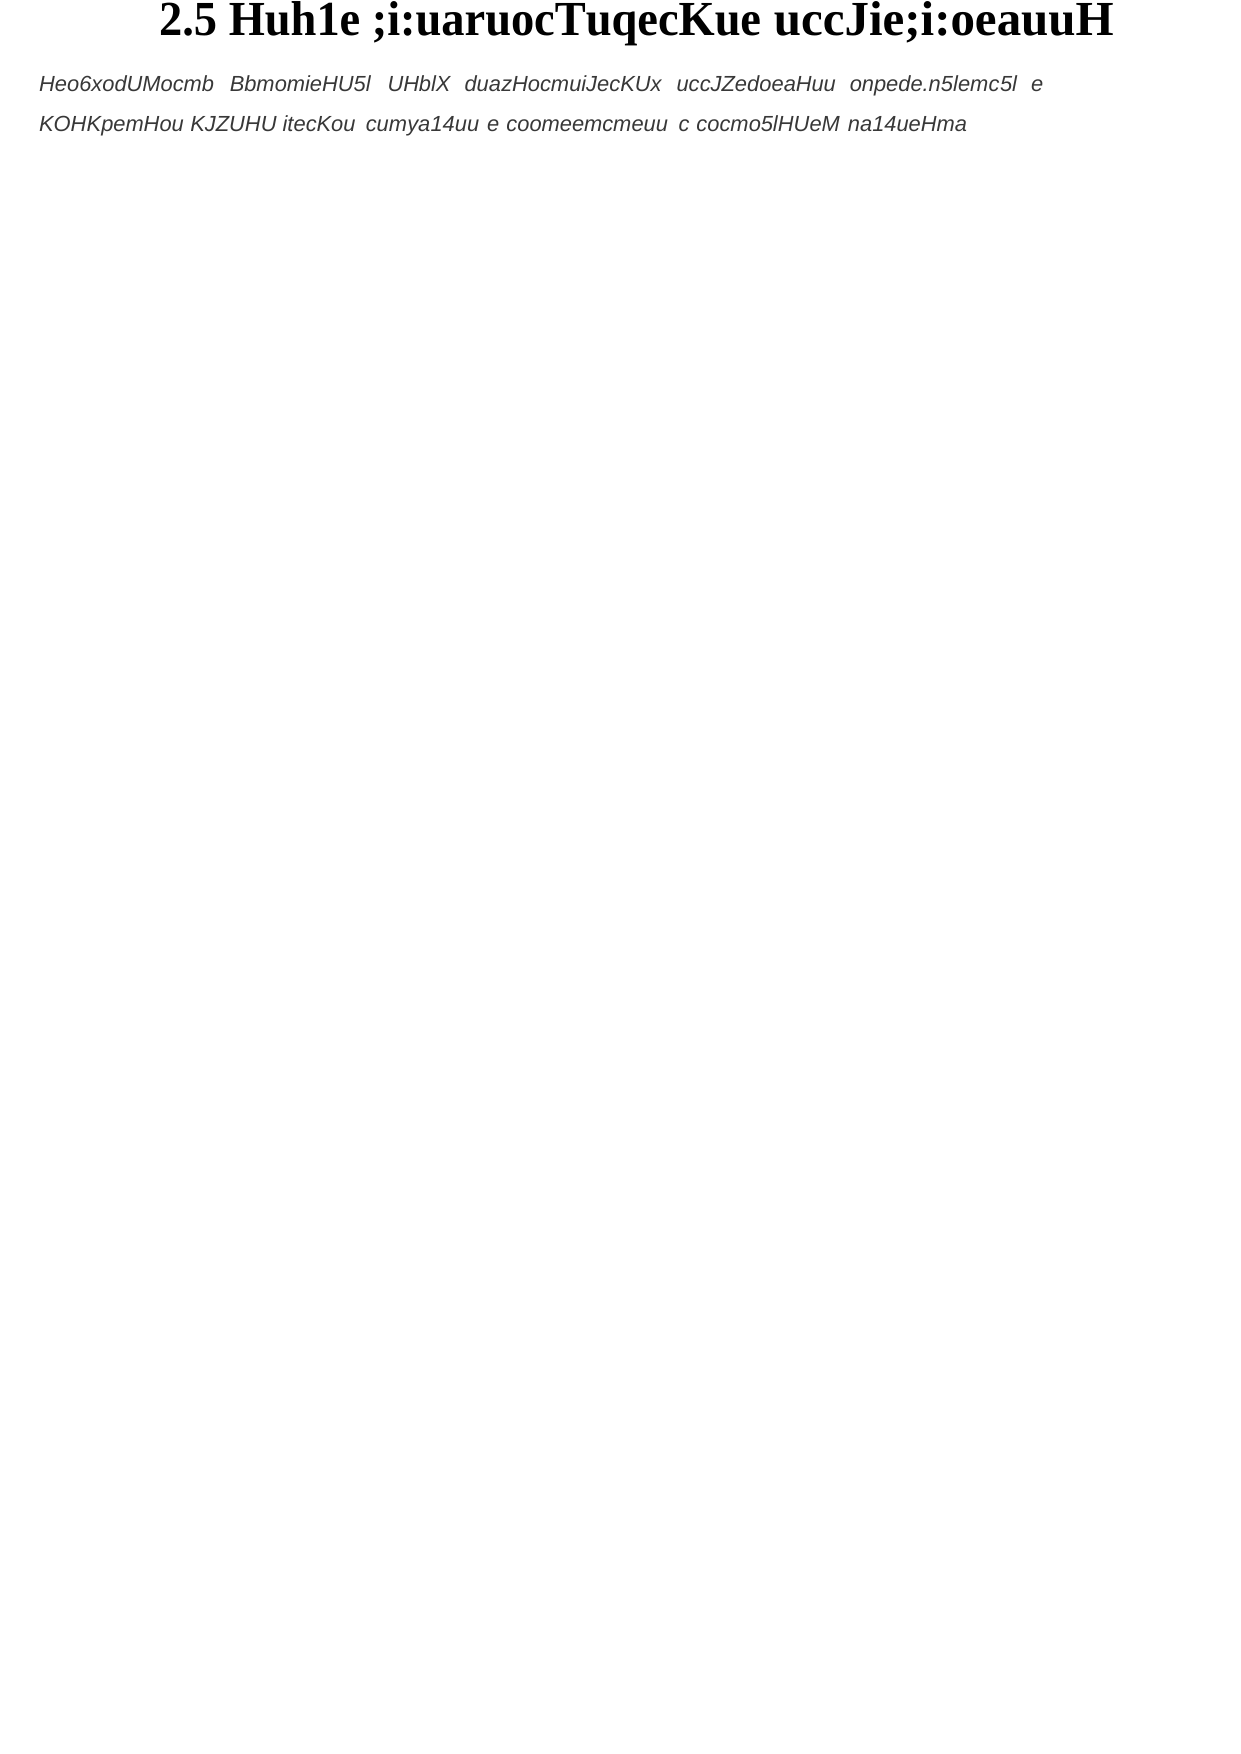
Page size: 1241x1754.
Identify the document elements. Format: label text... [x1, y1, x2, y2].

text Heo6xodUMocmb BbmomieHU5l UHblX duazHocmuiJecKUx uccJZedoeaHuu onpede.n5lemc5l e KOHKpemHou KJZUHU itecKou cumya14uu e coomeemcmeuu c cocmo5lHUeM na14ueHma [39, 71, 1196, 136]
text 2.5 Huh1e ;i:uaruocTuqecKue uccJie;i:oeauuH [159, 0, 1207, 45]
